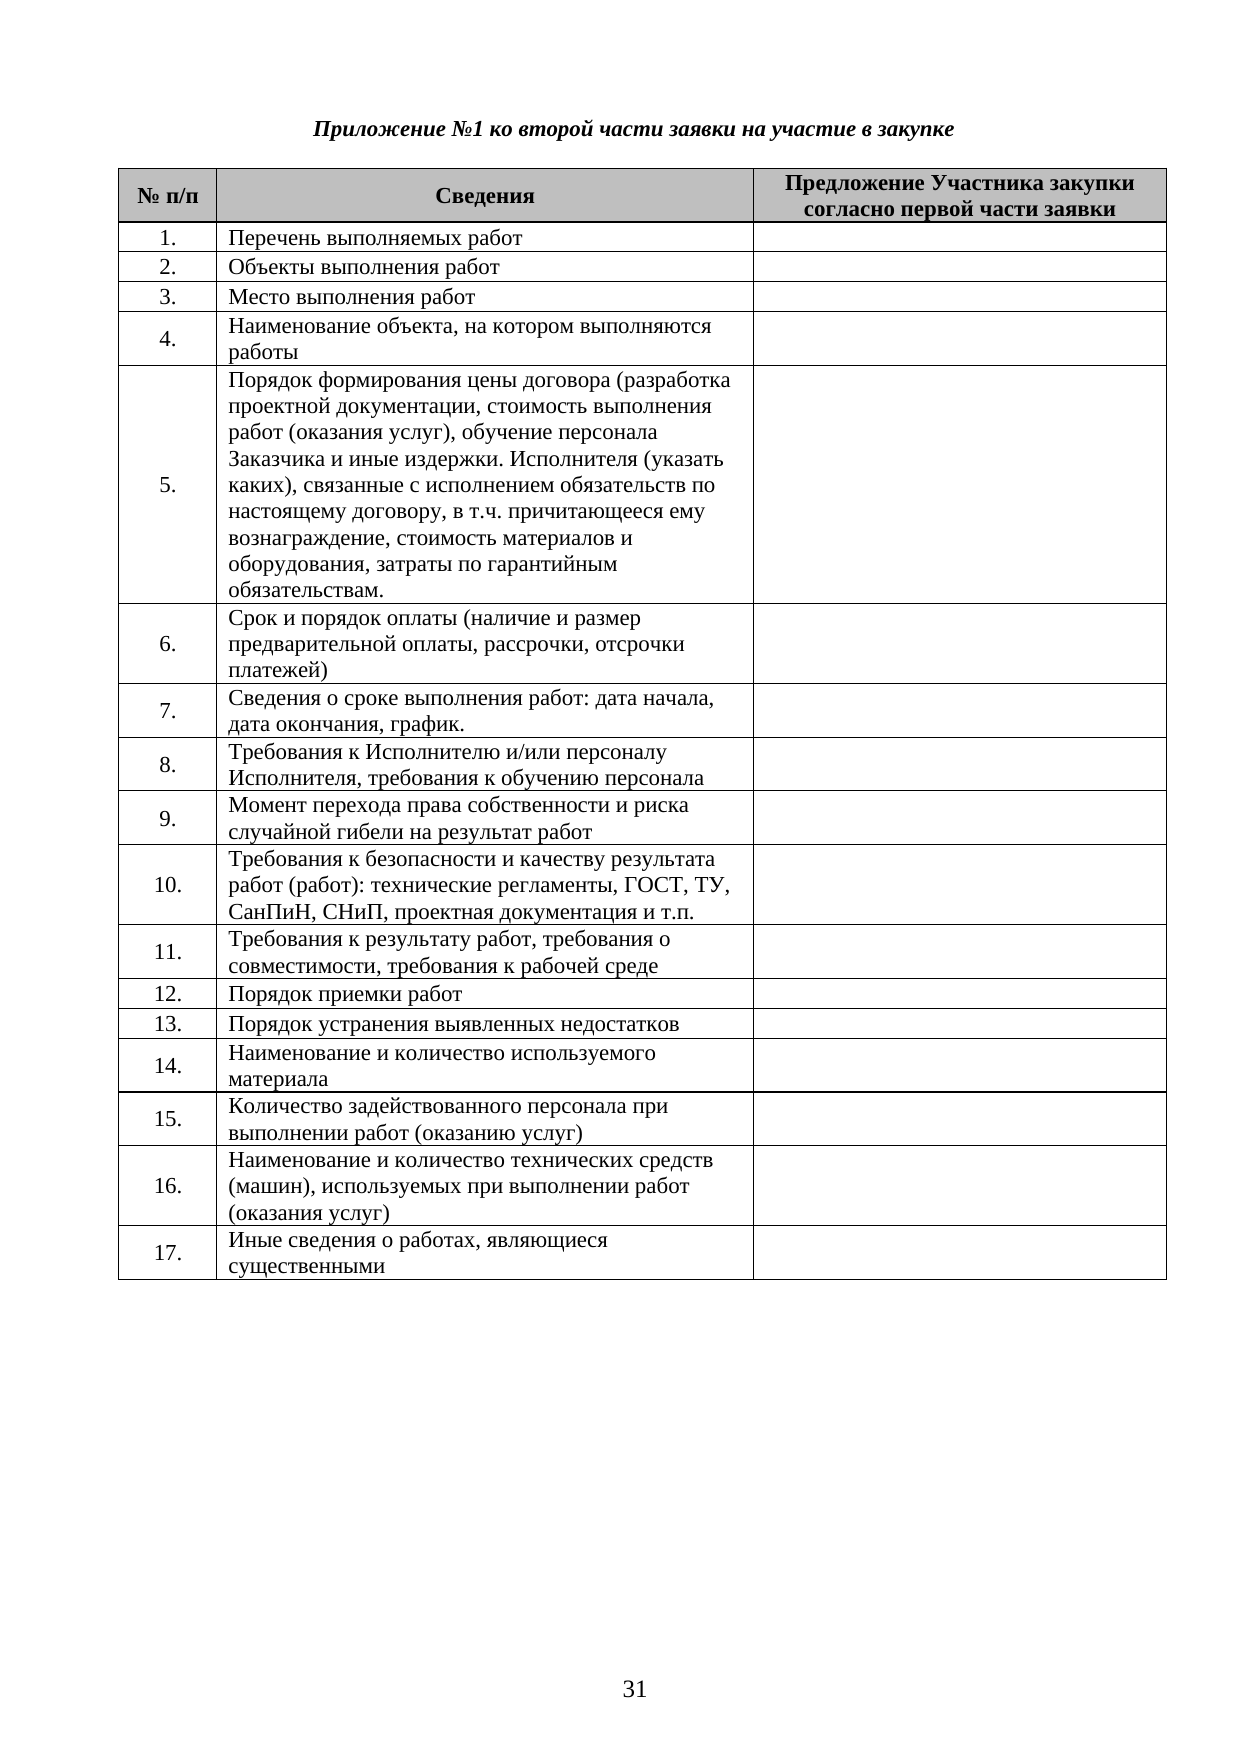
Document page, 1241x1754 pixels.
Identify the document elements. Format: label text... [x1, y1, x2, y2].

table_cell Момент перехода права собственности и риска случайной гибели на результат работ [217, 791, 753, 844]
table_cell Наименование и количество используемого материала [217, 1039, 753, 1091]
table_header № п/п [119, 169, 216, 221]
table_cell [754, 252, 1166, 281]
table_cell 2. [119, 252, 216, 281]
table_cell [754, 738, 1166, 790]
table_cell Срок и порядок оплаты (наличие и размер предварительной оплаты, рассрочки, отсрочки платежей) [217, 604, 753, 683]
table_cell Перечень выполняемых работ [217, 223, 753, 251]
table_cell 4. [119, 312, 216, 364]
table_cell [754, 604, 1166, 683]
table_cell Порядок приемки работ [217, 979, 753, 1008]
table_cell 13. [119, 1009, 216, 1038]
table_cell 15. [119, 1093, 216, 1145]
table_cell 16. [119, 1146, 216, 1225]
table_cell 7. [119, 684, 216, 737]
table_cell Место выполнения работ [217, 282, 753, 311]
table_cell Требования к безопасности и качеству результата работ (работ): технические регламенты, ГОСТ, ТУ, СанПиН, СНиП, проектная документация и т.п. [217, 845, 753, 924]
table_cell Порядок формирования цены договора (разработка проектной документации, стоимость выполнения работ (оказания услуг), обучение персонала Заказчика и иные издержки. Исполнителя (указать каких), связанные с исполнением обязательств по настоящему договору, в т.ч. причитающееся ему вознаграждение, стоимость материалов и оборудования, затраты по гарантийным обязательствам. [217, 366, 753, 603]
table_cell Требования к Исполнителю и/или персоналу Исполнителя, требования к обучению персонала [217, 738, 753, 790]
table_cell 3. [119, 282, 216, 311]
table_cell 11. [119, 925, 216, 978]
table_cell [754, 1226, 1166, 1279]
table_cell 10. [119, 845, 216, 924]
table_cell Объекты выполнения работ [217, 252, 753, 281]
table_cell [754, 366, 1166, 603]
table_header Сведения [217, 169, 753, 221]
table_cell 14. [119, 1039, 216, 1091]
table_cell [754, 684, 1166, 737]
table_cell [754, 282, 1166, 311]
table_cell [754, 845, 1166, 924]
table_cell Сведения о сроке выполнения работ: дата начала, дата окончания, график. [217, 684, 753, 737]
table_cell Требования к результату работ, требования о совместимости, требования к рабочей среде [217, 925, 753, 978]
table_cell 6. [119, 604, 216, 683]
table_cell [754, 223, 1166, 251]
table_cell 1. [119, 223, 216, 251]
table_cell Порядок устранения выявленных недостатков [217, 1009, 753, 1038]
table_cell 9. [119, 791, 216, 844]
table_cell 12. [119, 979, 216, 1008]
table_cell [754, 1146, 1166, 1225]
text Приложение №1 ко второй части заявки на участие в закупке [118, 115, 1152, 141]
table_cell 5. [119, 366, 216, 603]
table_cell [754, 925, 1166, 978]
table_cell [754, 1039, 1166, 1091]
table_cell Наименование объекта, на котором выполняются работы [217, 312, 753, 364]
table_cell 17. [119, 1226, 216, 1279]
table_cell Количество задействованного персонала при выполнении работ (оказанию услуг) [217, 1093, 753, 1145]
table_cell [754, 312, 1166, 364]
table_cell [754, 1093, 1166, 1145]
table_cell [754, 1009, 1166, 1038]
table_cell Наименование и количество технических средств (машин), используемых при выполнении работ (оказания услуг) [217, 1146, 753, 1225]
table_header Предложение Участника закупки согласно первой части заявки [754, 169, 1166, 221]
table_cell 8. [119, 738, 216, 790]
table_cell [754, 979, 1166, 1008]
table_cell [754, 791, 1166, 844]
table_cell Иные сведения о работах, являющиеся существенными [217, 1226, 753, 1279]
